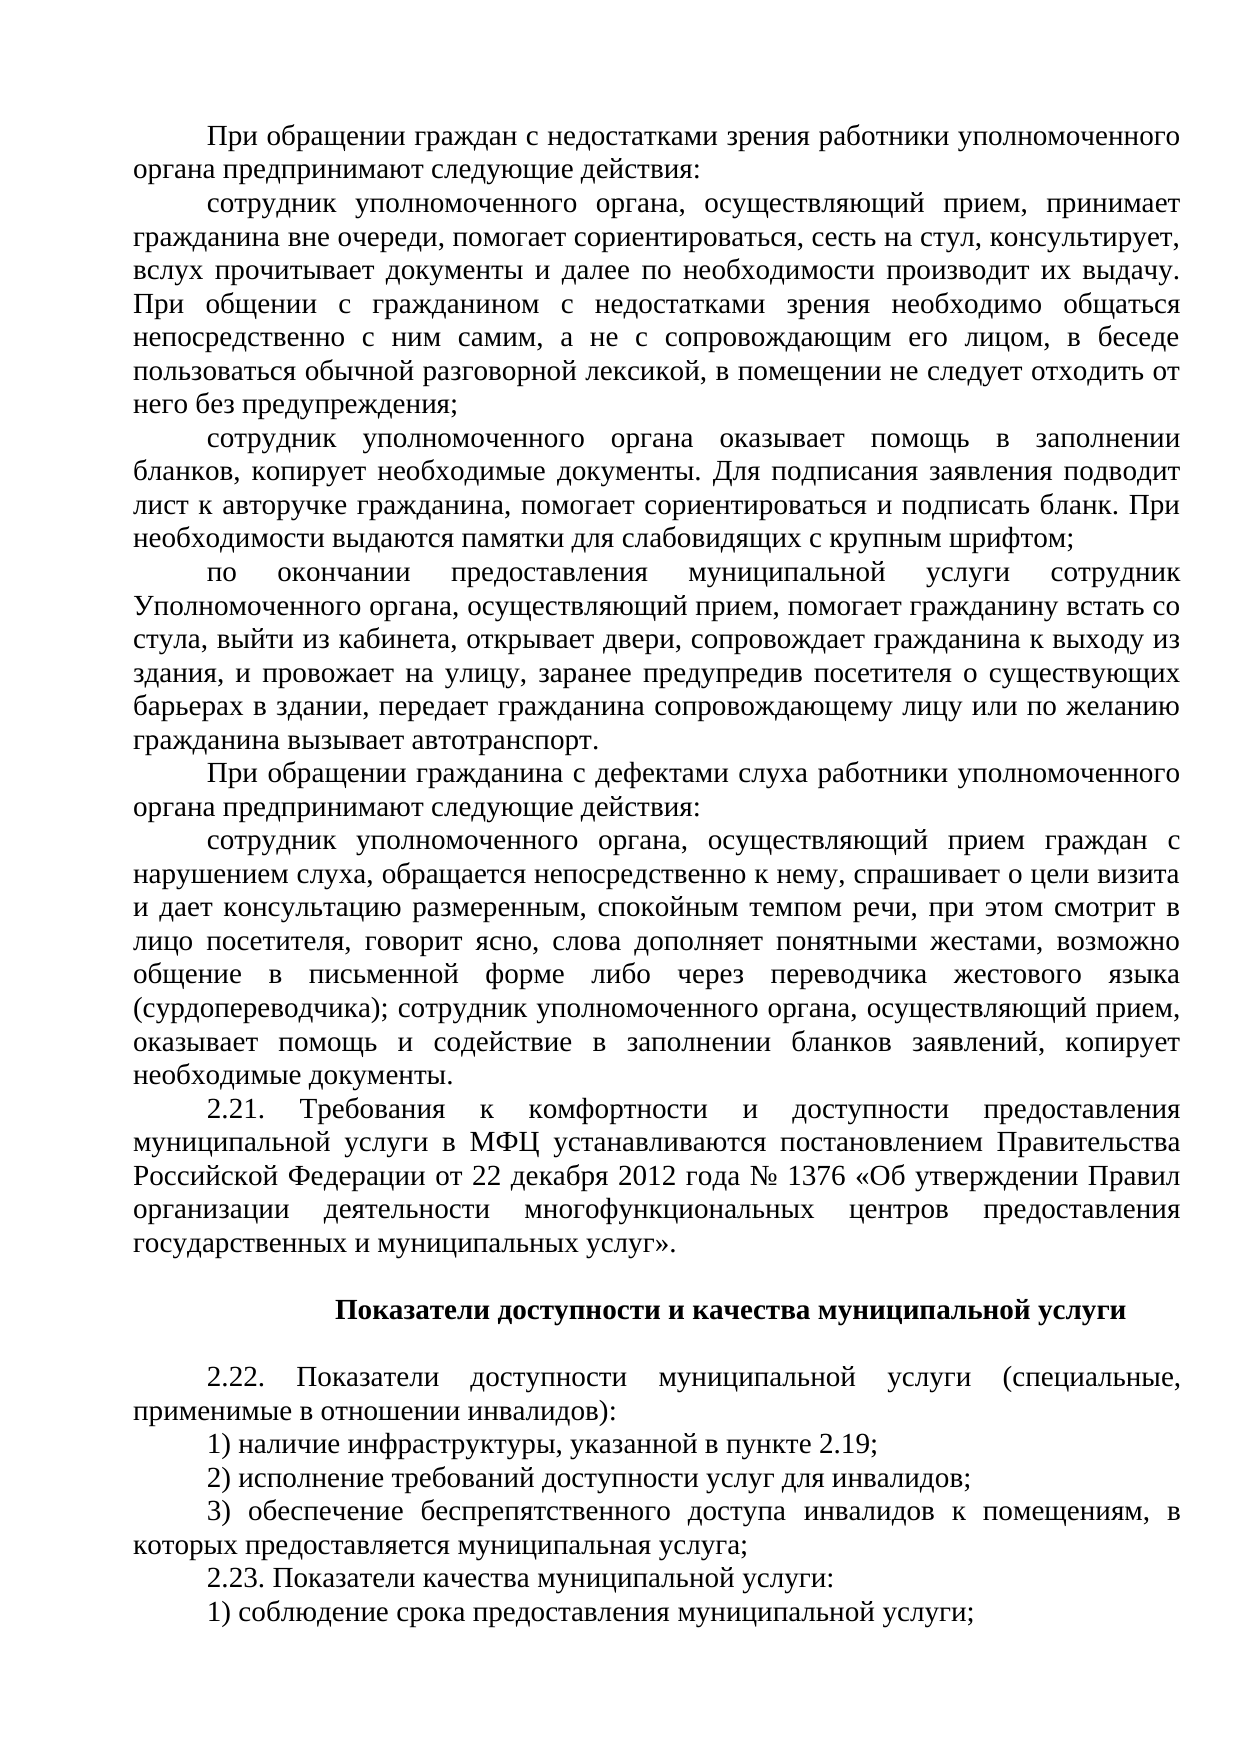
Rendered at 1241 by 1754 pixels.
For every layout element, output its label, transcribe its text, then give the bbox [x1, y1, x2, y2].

text сотрудник уполномоченного органа, осуществляющий прием граждан с нарушением слуха, обращается непосредственно к нему, спрашивает о цели визита и дает консультацию размеренным, спокойным темпом речи, при этом смотрит в лицо посетителя, говорит ясно, слова дополняет понятными жестами, возможно общение в письменной форме либо через переводчика жестового языка (сурдопереводчика); сотрудник уполномоченного органа, осуществляющий прием, оказывает помощь и содействие в заполнении бланков заявлений, копирует необходимые документы. [133, 822, 1181, 1091]
text 2.21. Требования к комфортности и доступности предоставления муниципальной услуги в МФЦ устанавливаются постановлением Правительства Российской Федерации от 22 декабря 2012 года № 1376 «Об утверждении Правил организации деятельности многофункциональных центров предоставления государственных и муниципальных услуг». [133, 1091, 1181, 1258]
text 1) наличие инфраструктуры, указанной в пункте 2.19; [133, 1426, 1181, 1460]
text При обращении граждан с недостатками зрения работники уполномоченного органа предпринимают следующие действия: [133, 118, 1181, 185]
text При обращении гражданина с дефектами слуха работники уполномоченного органа предпринимают следующие действия: [133, 755, 1181, 822]
text по окончании предоставления муниципальной услуги сотрудник Уполномоченного органа, осуществляющий прием, помогает гражданину встать со стула, выйти из кабинета, открывает двери, сопровождает гражданина к выходу из здания, и провожает на улицу, заранее предупредив посетителя о существующих барьерах в здании, передает гражданина сопровождающему лицу или по желанию гражданина вызывает автотранспорт. [133, 554, 1181, 755]
text сотрудник уполномоченного органа оказывает помощь в заполнении бланков, копирует необходимые документы. Для подписания заявления подводит лист к авторучке гражданина, помогает сориентироваться и подписать бланк. При необходимости выдаются памятки для слабовидящих с крупным шрифтом; [133, 420, 1181, 554]
text 2.23. Показатели качества муниципальной услуги: [133, 1560, 1181, 1594]
text 1) соблюдение срока предоставления муниципальной услуги; [133, 1594, 1181, 1627]
text 2.22. Показатели доступности муниципальной услуги (специальные, применимые в отношении инвалидов): [133, 1359, 1181, 1426]
text 3) обеспечение беспрепятственного доступа инвалидов к помещениям, в которых предоставляется муниципальная услуга; [133, 1493, 1181, 1560]
text Показатели доступности и качества муниципальной услуги [207, 1292, 1181, 1326]
text сотрудник уполномоченного органа, осуществляющий прием, принимает гражданина вне очереди, помогает сориентироваться, сесть на стул, консультирует, вслух прочитывает документы и далее по необходимости производит их выдачу. При общении с гражданином с недостатками зрения необходимо общаться непосредственно с ним самим, а не с сопровождающим его лицом, в беседе пользоваться обычной разговорной лексикой, в помещении не следует отходить от него без предупреждения; [133, 185, 1181, 420]
text 2) исполнение требований доступности услуг для инвалидов; [133, 1460, 1181, 1493]
